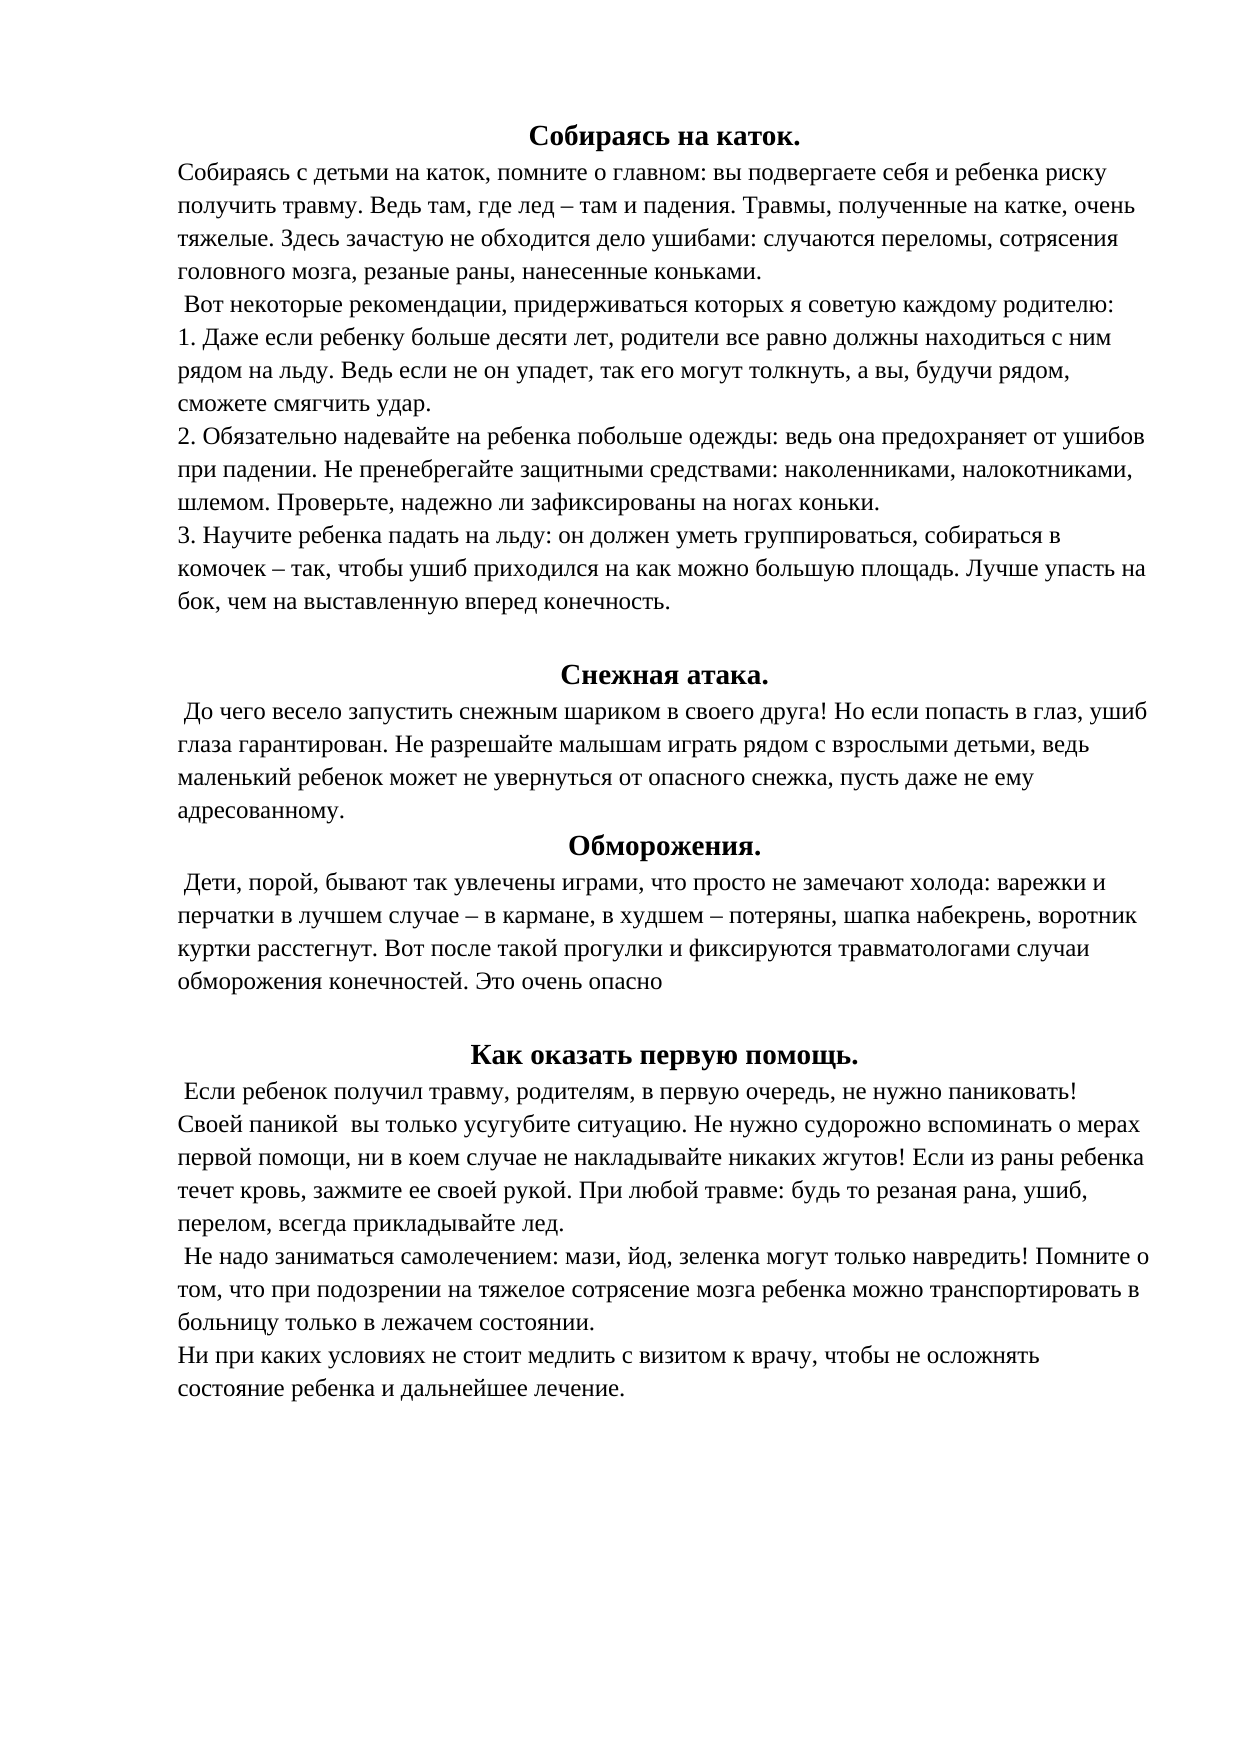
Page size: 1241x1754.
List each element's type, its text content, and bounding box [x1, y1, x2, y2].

text Дети, порой, бывают так увлечены играми, что просто не замечают холода: варежки и перчатки в лучшем случае – в кармане, в худшем – потеряны, шапка набекрень, воротник куртки расстегнут. Вот после такой прогулки и фиксируются травматологами случаи обморожения конечностей. Это очень опасно [177, 867, 1152, 994]
text 1. Даже если ребенку больше десяти лет, родители все равно должны находиться с ним рядом на льду. Ведь если не он упадет, так его могут толкнуть, а вы, будучи рядом, сможете смягчить удар. [177, 322, 1152, 417]
text 3. Научите ребенка падать на льду: он должен уметь группироваться, собираться в комочек – так, чтобы ушиб приходился на как можно большую площадь. Лучше упасть на бок, чем на выставленную вперед конечность. [177, 520, 1152, 615]
text Обморожения. [177, 828, 1152, 862]
text Собираясь с детьми на каток, помните о главном: вы подвергаете себя и ребенка риску получить травму. Ведь там, где лед – там и падения. Травмы, полученные на катке, очень тяжелые. Здесь зачастую не обходится дело ушибами: случаются переломы, сотрясения головного мозга, резаные раны, нанесенные коньками. [177, 157, 1152, 284]
text До чего весело запустить снежным шариком в своего друга! Но если попасть в глаз, ушиб глаза гарантирован. Не разрешайте малышам играть рядом с взрослыми детьми, ведь маленький ребенок может не увернуться от опасного снежка, пусть даже не ему адресованному. [177, 696, 1152, 824]
text Ни при каких условиях не стоит медлить с визитом к врачу, чтобы не осложнять состояние ребенка и дальнейшее лечение. [177, 1340, 1152, 1402]
text Если ребенок получил травму, родителям, в первую очередь, не нужно паниковать! Своей паникой вы только усугубите ситуацию. Не нужно судорожно вспоминать о мерах первой помощи, ни в коем случае не накладывайте никаких жгутов! Если из раны ребенка течет кровь, зажмите ее своей рукой. При любой травме: будь то резаная рана, ушиб, перелом, всегда прикладывайте лед. [177, 1076, 1152, 1237]
text Собираясь на каток. [177, 118, 1152, 152]
text Вот некоторые рекомендации, придерживаться которых я советую каждому родителю: [177, 289, 1152, 317]
text 2. Обязательно надевайте на ребенка побольше одежды: ведь она предохраняет от ушибов при падении. Не пренебрегайте защитными средствами: наколенниками, налокотниками, шлемом. Проверьте, надежно ли зафиксированы на ногах коньки. [177, 421, 1152, 516]
text Снежная атака. [177, 657, 1152, 691]
text Не надо заниматься самолечением: мази, йод, зеленка могут только навредить! Помните о том, что при подозрении на тяжелое сотрясение мозга ребенка можно транспортировать в больницу только в лежачем состоянии. [177, 1241, 1152, 1336]
text Как оказать первую помощь. [177, 1037, 1152, 1071]
